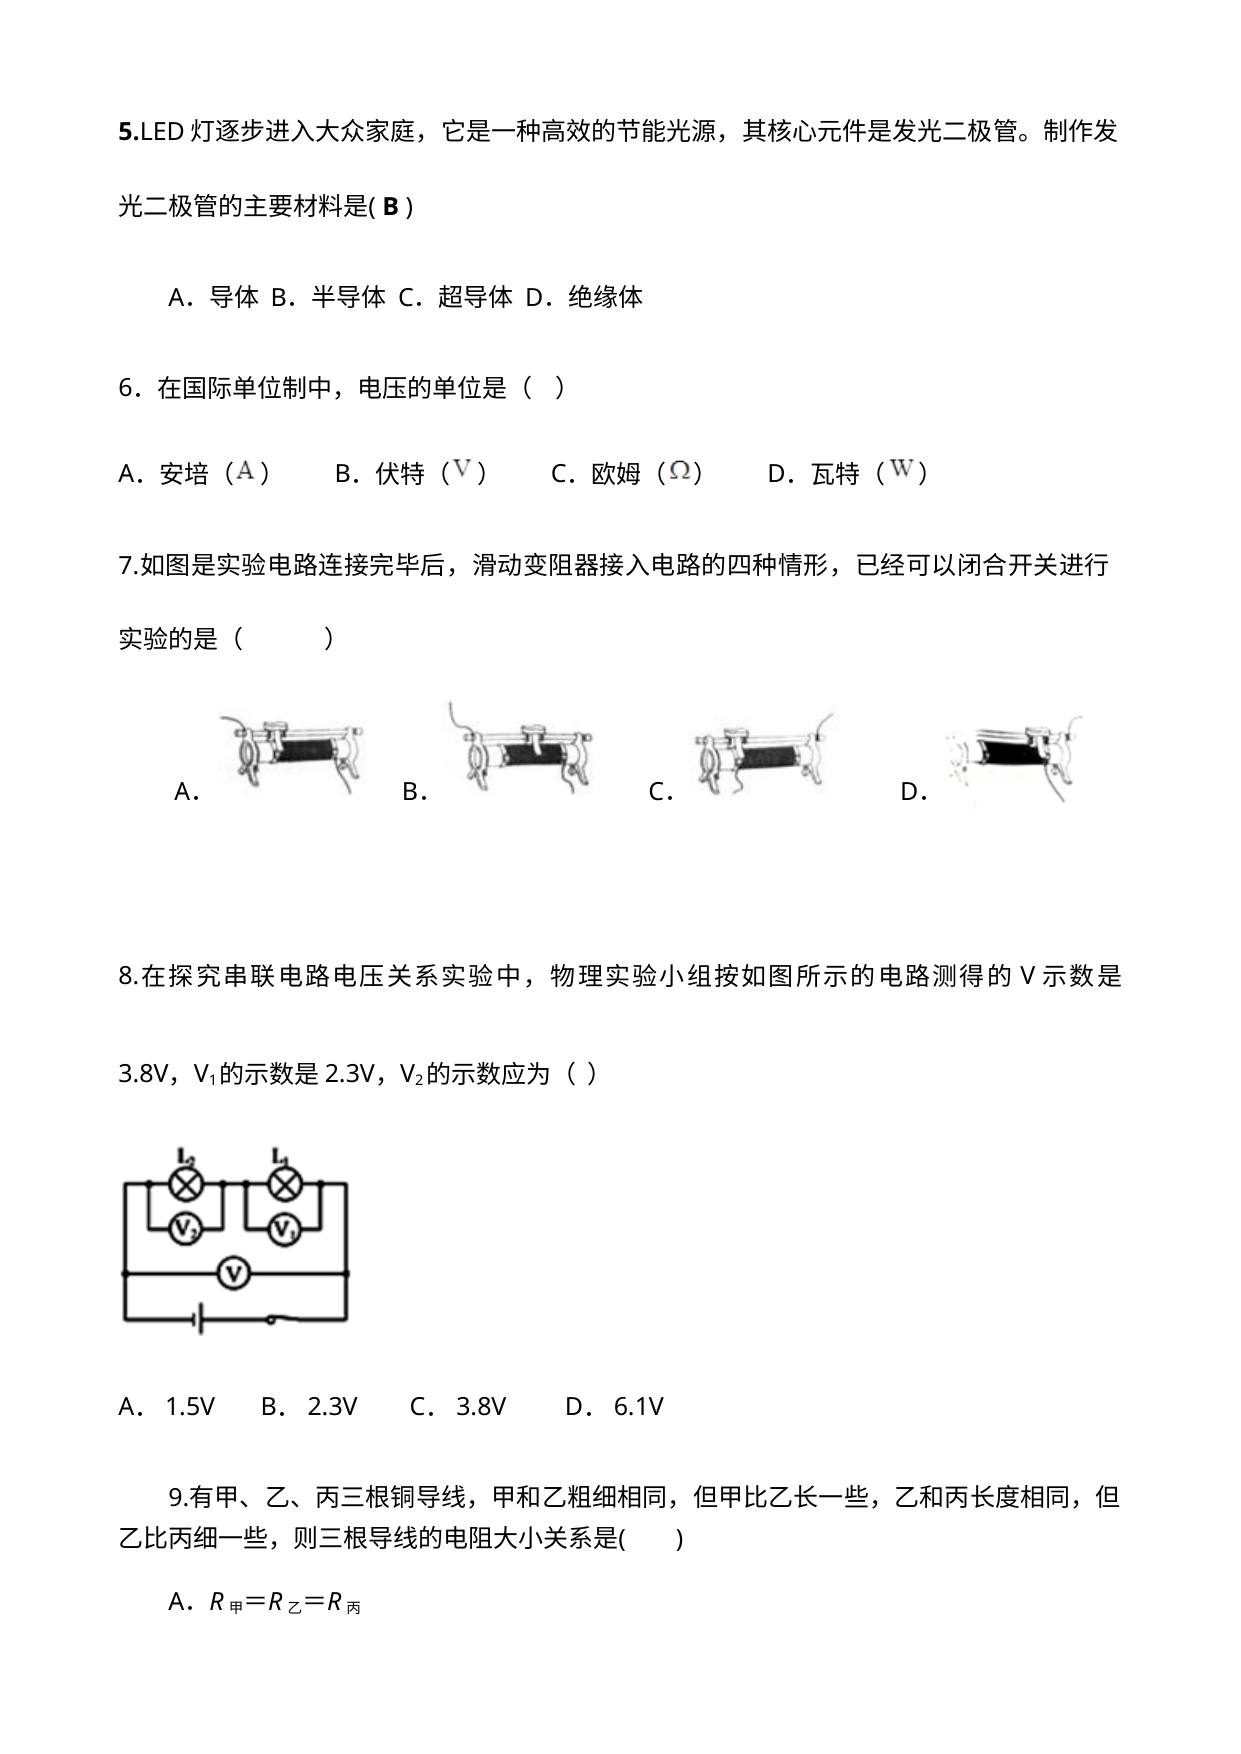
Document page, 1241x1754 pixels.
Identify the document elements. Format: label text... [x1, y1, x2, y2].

text A．R甲＝R乙＝R丙 [118, 1581, 1122, 1617]
list 1.5V B． 2.3V C． 3.8V D． 6.1V [118, 1373, 1122, 1438]
picture [442, 695, 598, 800]
list 7.如图是实验电路连接完毕后，滑动变阻器接入电路的四种情形，已经可以闭合开关进行实验的是（ ） [118, 531, 1110, 670]
picture [450, 453, 478, 484]
text 6．在国际单位制中，电压的单位是（ ） [118, 354, 1122, 419]
picture [118, 1143, 352, 1336]
text 8.在探究串联电路电压关系实验中，物理实验小组按如图所示的电路测得的V示数是3.8V，V1的示数是2.3V，V2的示数应为（ ） [118, 942, 1122, 1105]
text 9.有甲、乙、丙三根铜导线，甲和乙粗细相同，但甲比乙长一些，乙和丙长度相同，但乙比丙细一些，则三根导线的电阻大小关系是( ) [118, 1477, 1122, 1555]
text A．导体 B．半导体 C．超导体 D．绝缘体 [118, 263, 1122, 328]
picture [215, 709, 368, 800]
text A．安培（） B．伏特（） C．欧姆（） D．瓦特（） [118, 440, 1122, 505]
picture [688, 706, 839, 800]
picture [234, 457, 261, 484]
picture [666, 457, 693, 484]
picture [885, 453, 918, 484]
text 5.LED灯逐步进入大众家庭，它是一种高效的节能光源，其核心元件是发光二极管。制作发光二极管的主要材料是( B ) [118, 97, 1122, 237]
